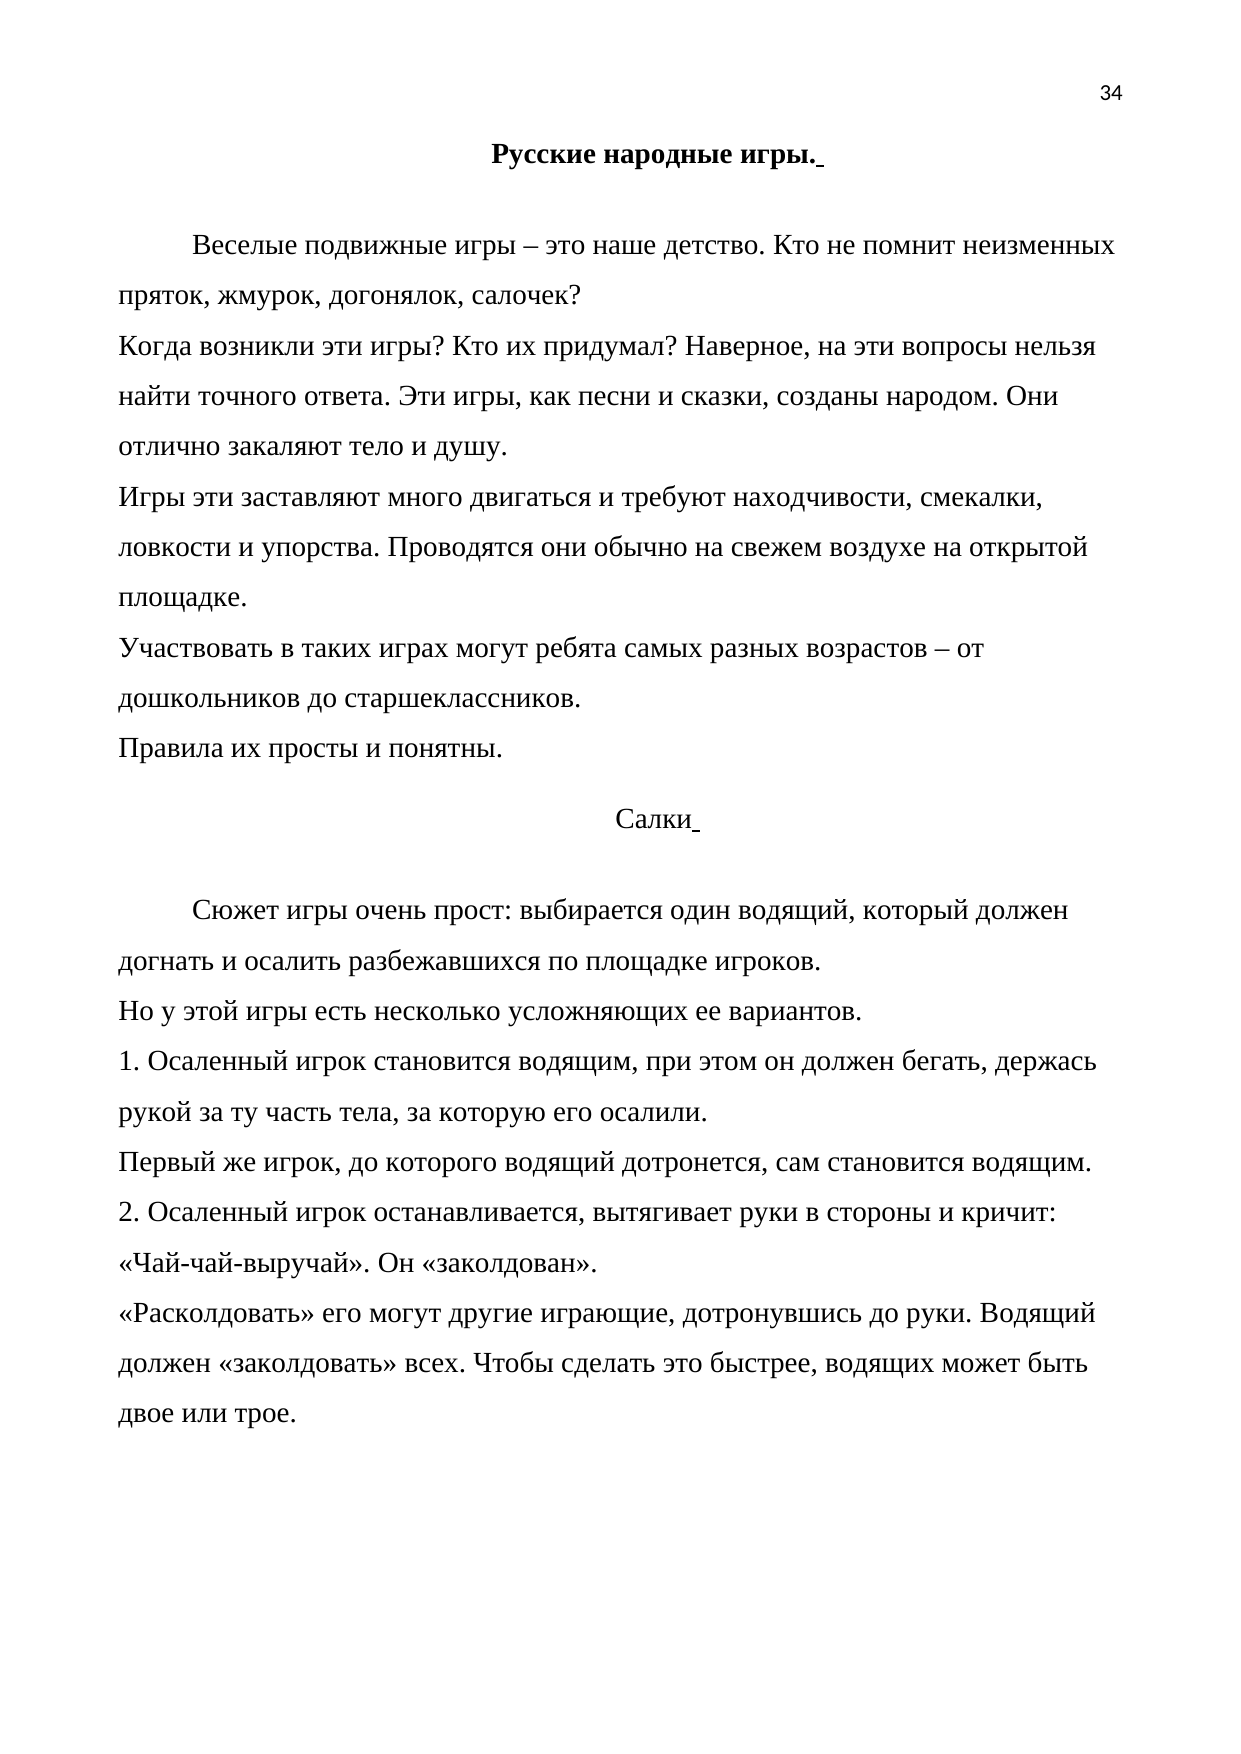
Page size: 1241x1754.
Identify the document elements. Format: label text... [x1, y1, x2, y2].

subtitle Русские народные игры. [118, 136, 1122, 213]
text Сюжет игры очень прост: выбирается один водящий, который должен догнать и осалить разбежавшихся по площадке игроков. Но у этой игры есть несколько усложняющих ее вариантов. 1. Осаленный игрок становится водящим, при этом он должен бегать, держась рукой за ту часть тела, за которую его осалили. Первый же игрок, до которого водящий дотронется, сам становится водящим. 2. Осаленный игрок останавливается, вытягивает руки в стороны и кричит: «Чай-чай-выручай». Он «заколдован». «Расколдовать» его могут другие играющие, дотронувшись до руки. Водящий должен «заколдовать» всех. Чтобы сделать это быстрее, водящих может быть двое или трое. [118, 892, 1122, 1429]
text Веселые подвижные игры – это наше детство. Кто не помнит неизменных пряток, жмурок, догонялок, салочек? Когда возникли эти игры? Кто их придумал? Наверное, на эти вопросы нельзя найти точного ответа. Эти игры, как песни и сказки, созданы народом. Они отлично закаляют тело и душу. Игры эти заставляют много двигаться и требуют находчивости, смекалки, ловкости и упорства. Проводятся они обычно на свежем воздухе на открытой площадке. Участвовать в таких играх могут ребята самых разных возрастов – от дошкольников до старшеклассников. Правила их просты и понятны. [118, 227, 1122, 764]
subtitle Салки [118, 801, 1122, 878]
